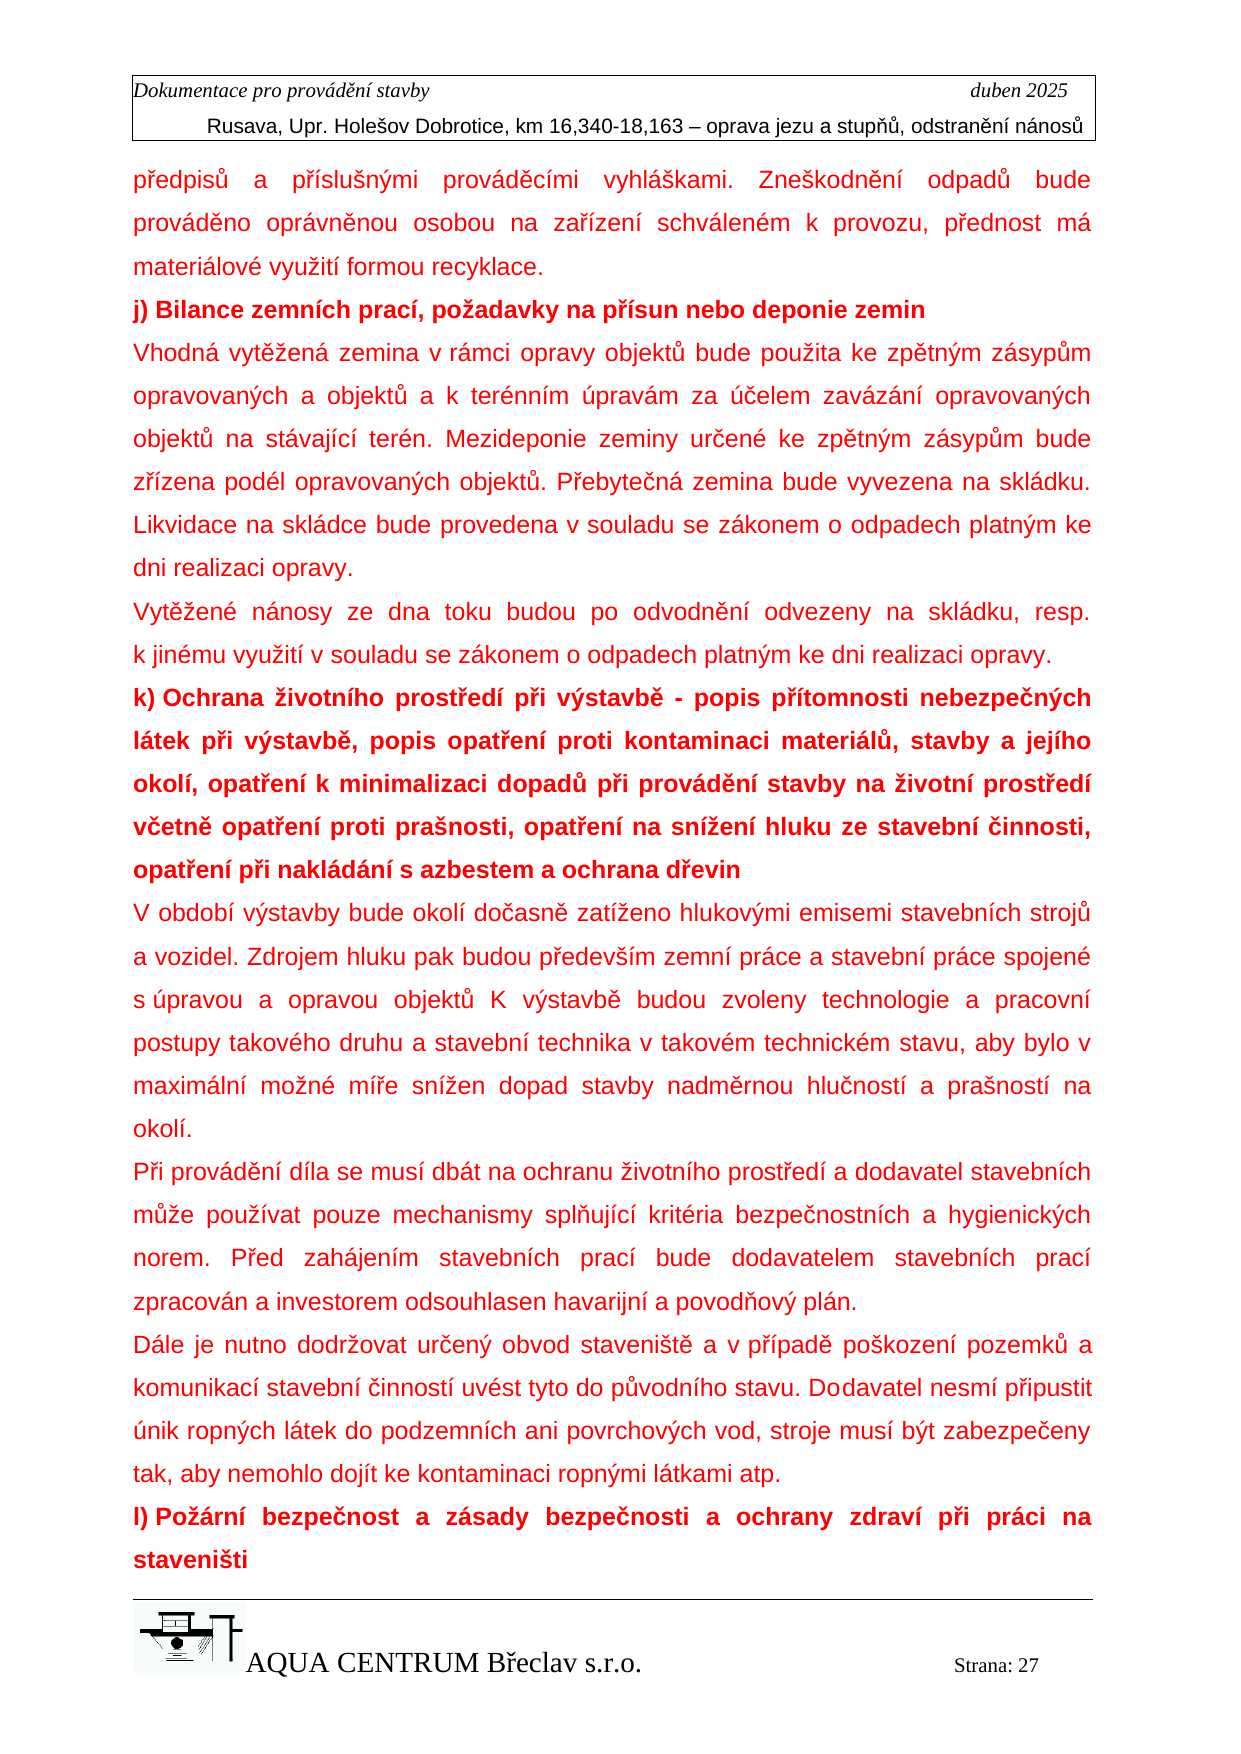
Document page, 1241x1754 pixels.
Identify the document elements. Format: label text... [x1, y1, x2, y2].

list Vhodná vytěžená zemina v rámci opravy objektů bude použita ke zpětným zásypům opravovaných a objektů a k terénním úpravám za účelem zavázání opravovaných objektů na stávající terén. Mezideponie zeminy určené ke zpětným zásypům bude zřízena podél opravovaných objektů. Přebytečná zemina bude vyvezena na skládku. Likvidace na skládce bude provedena v souladu se zákonem o odpadech platným ke dni realizaci opravy. [133, 338, 1093, 582]
list V období výstavby bude okolí dočasně zatíženo hlukovými emisemi stavebních strojů a vozidel. Zdrojem hluku pak budou především zemní práce a stavební práce spojené s úpravou a opravou objektů K výstavbě budou zvoleny technologie a pracovní postupy takového druhu a stavební technika v takovém technickém stavu, aby bylo v maximální možné míře snížen dopad stavby nadměrnou hlučností a prašností na okolí. [133, 898, 1093, 1143]
list j) Bilance zemních prací, požadavky na přísun nebo deponie zemin [133, 295, 1093, 323]
list Při provádění díla se musí dbát na ochranu životního prostředí a dodavatel stavebních může používat pouze mechanismy splňující kritéria bezpečnostních a hygienických norem. Před zahájením stavebních prací bude dodavatelem stavebních prací zpracován a investorem odsouhlasen havarijní a povodňový plán. [133, 1157, 1093, 1315]
list Vytěžené nánosy ze dna toku budou po odvodnění odvezeny na skládku, resp. k jinému využití v souladu se zákonem o odpadech platným ke dni realizaci opravy. [133, 597, 1093, 668]
list Dále je nutno dodržovat určený obvod staveniště a v případě poškození pozemků a komunikací stavební činností uvést tyto do původního stavu. Dodavatel nesmí připustit únik ropných látek do podzemních ani povrchových vod, stroje musí být zabezpečeny tak, aby nemohlo dojít ke kontaminaci ropnými látkami atp. [133, 1330, 1093, 1488]
picture [132, 1602, 246, 1673]
list k) Ochrana životního prostředí při výstavbě - popis přítomnosti nebezpečných látek při výstavbě, popis opatření proti kontaminaci materiálů, stavby a jejího okolí, opatření k minimalizaci dopadů při provádění stavby na životní prostředí včetně opatření proti prašnosti, opatření na snížení hluku ze stavební činnosti, opatření při nakládání s azbestem a ochrana dřevin [133, 683, 1093, 884]
list l) Požární bezpečnost a zásady bezpečnosti a ochrany zdraví při práci na staveništi [133, 1502, 1093, 1574]
